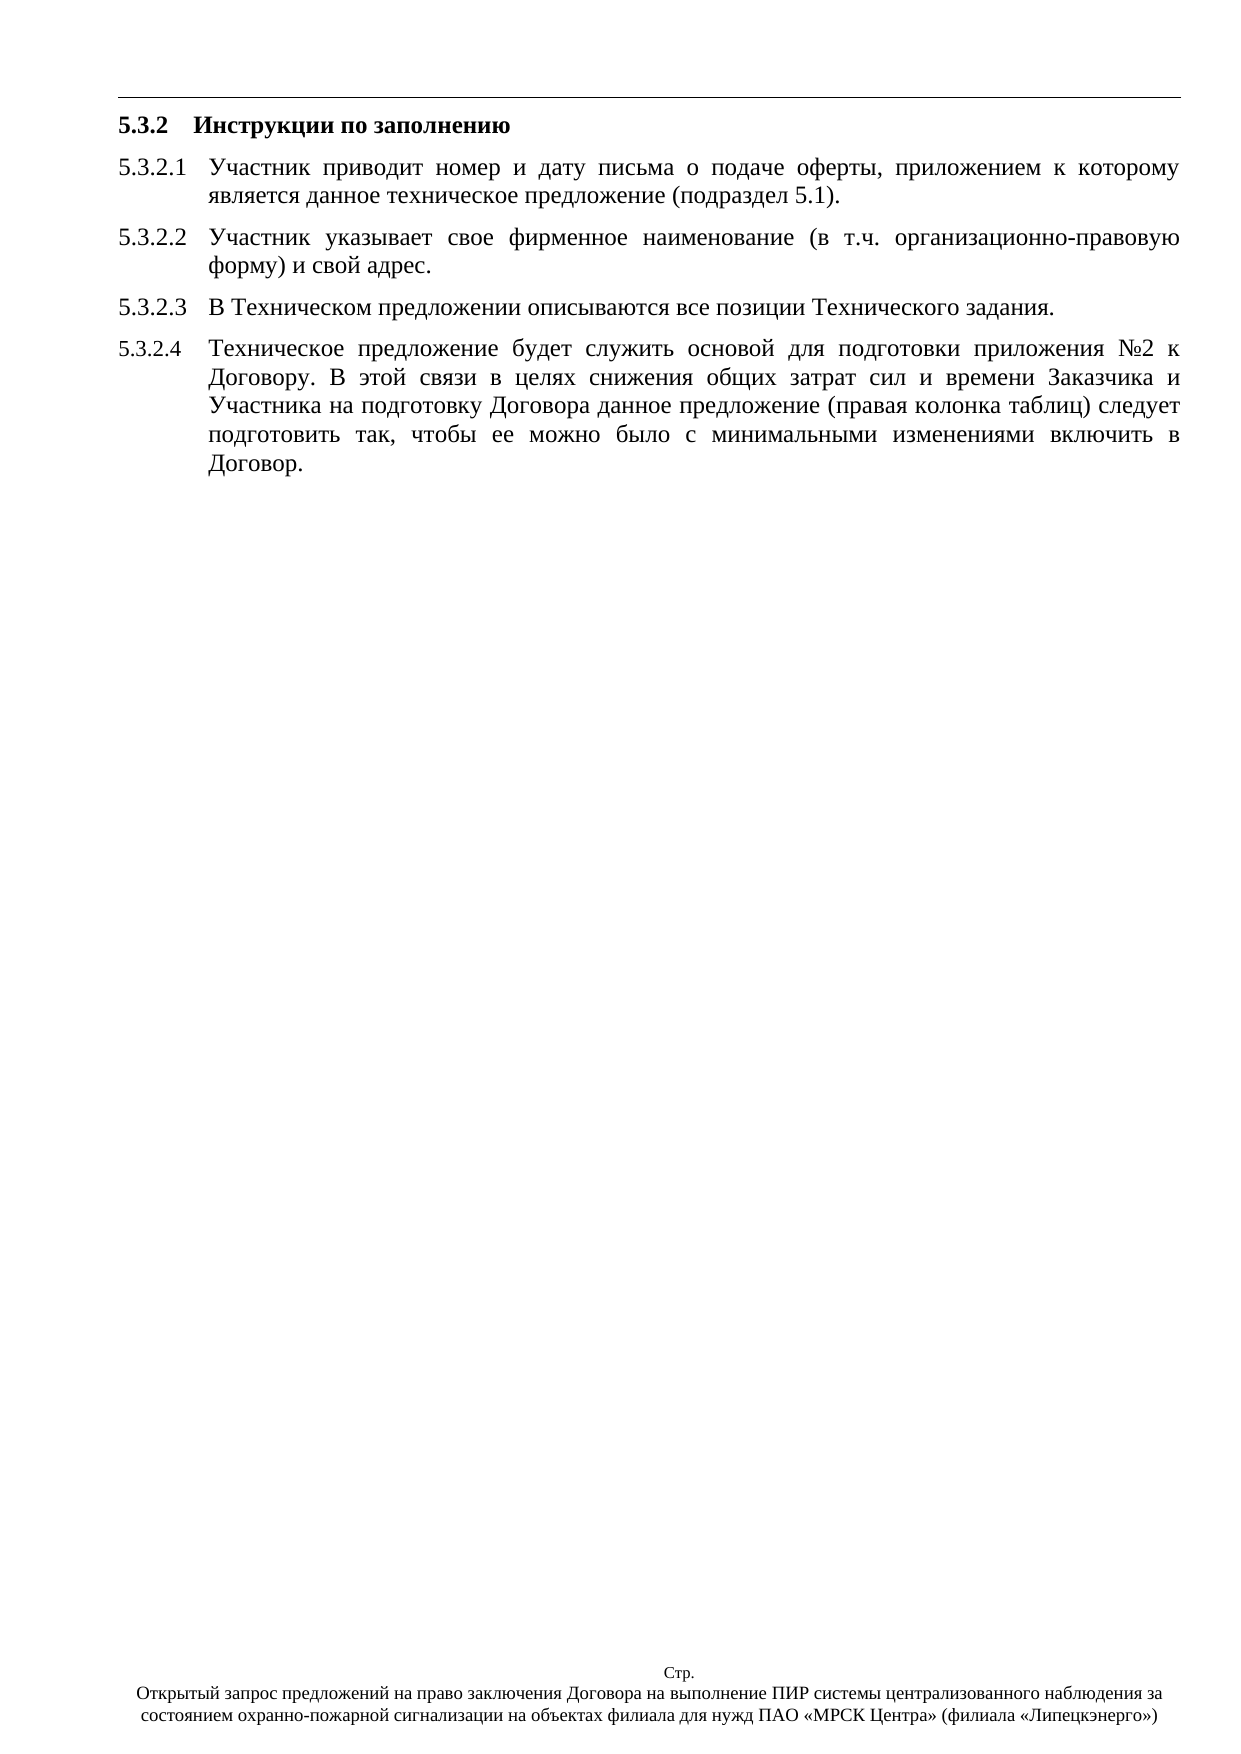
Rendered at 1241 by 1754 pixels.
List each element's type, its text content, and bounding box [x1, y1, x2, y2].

list Участник указывает свое фирменное наименование (в т.ч. организационно-правовую форму) и свой адрес. [118, 222, 1181, 279]
list Участник приводит номер и дату письма о подаче оферты, приложением к которому является данное техническое предложение (подраздел 5.1). [118, 152, 1181, 209]
list Техническое предложение будет служить основой для подготовки приложения №2 к Договору. В этой связи в целях снижения общих затрат сил и времени Заказчика и Участника на подготовку Договора данное предложение (правая колонка таблиц) следует подготовить так, чтобы ее можно было с минимальными изменениями включить в Договор. [118, 333, 1181, 477]
subtitle Инструкции по заполнению [118, 111, 1181, 139]
list В Техническом предложении описываются все позиции Технического задания. [118, 292, 1181, 321]
